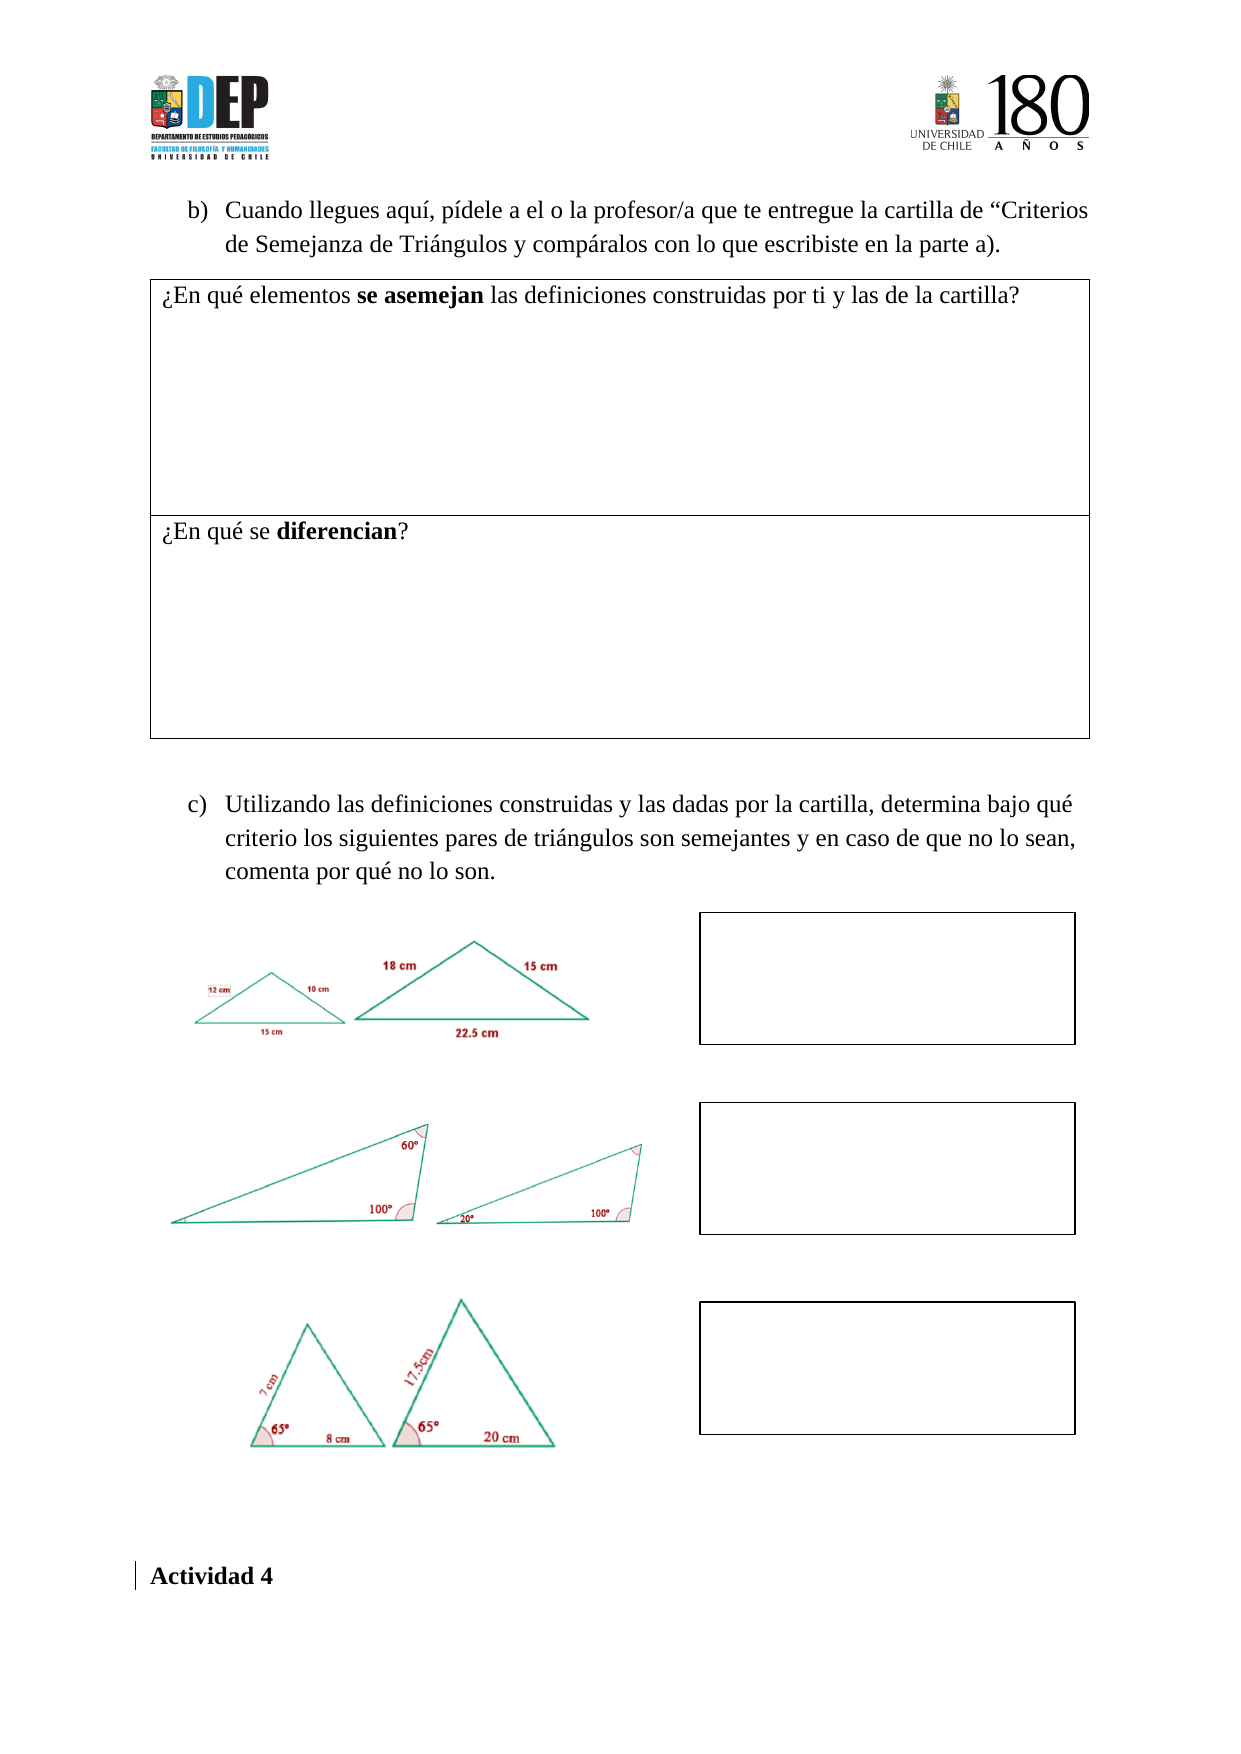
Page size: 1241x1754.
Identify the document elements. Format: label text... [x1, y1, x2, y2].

text Actividad 4 [150, 1561, 1090, 1590]
picture [180, 927, 613, 1045]
picture [150, 1111, 665, 1235]
list Utilizando las definiciones construidas y las dadas por la cartilla, determina bajo qué criterio los siguientes pares de triángulos son semejantes y en caso de que no lo sean, comenta por qué no lo son. [187, 789, 1090, 885]
picture [150, 75, 273, 162]
table_header ¿En qué elementos se asemejan las definiciones construidas por ti y las de la cartilla? [151, 280, 1089, 515]
picture [911, 75, 1089, 150]
picture [226, 1288, 599, 1463]
list Cuando llegues aquí, pídele a el o la profesor/a que te entregue la cartilla de “Criterios de Semejanza de Triángulos y compáralos con lo que escribiste en la parte a). [187, 196, 1090, 258]
table_cell ¿En qué se diferencian? [151, 516, 1089, 738]
